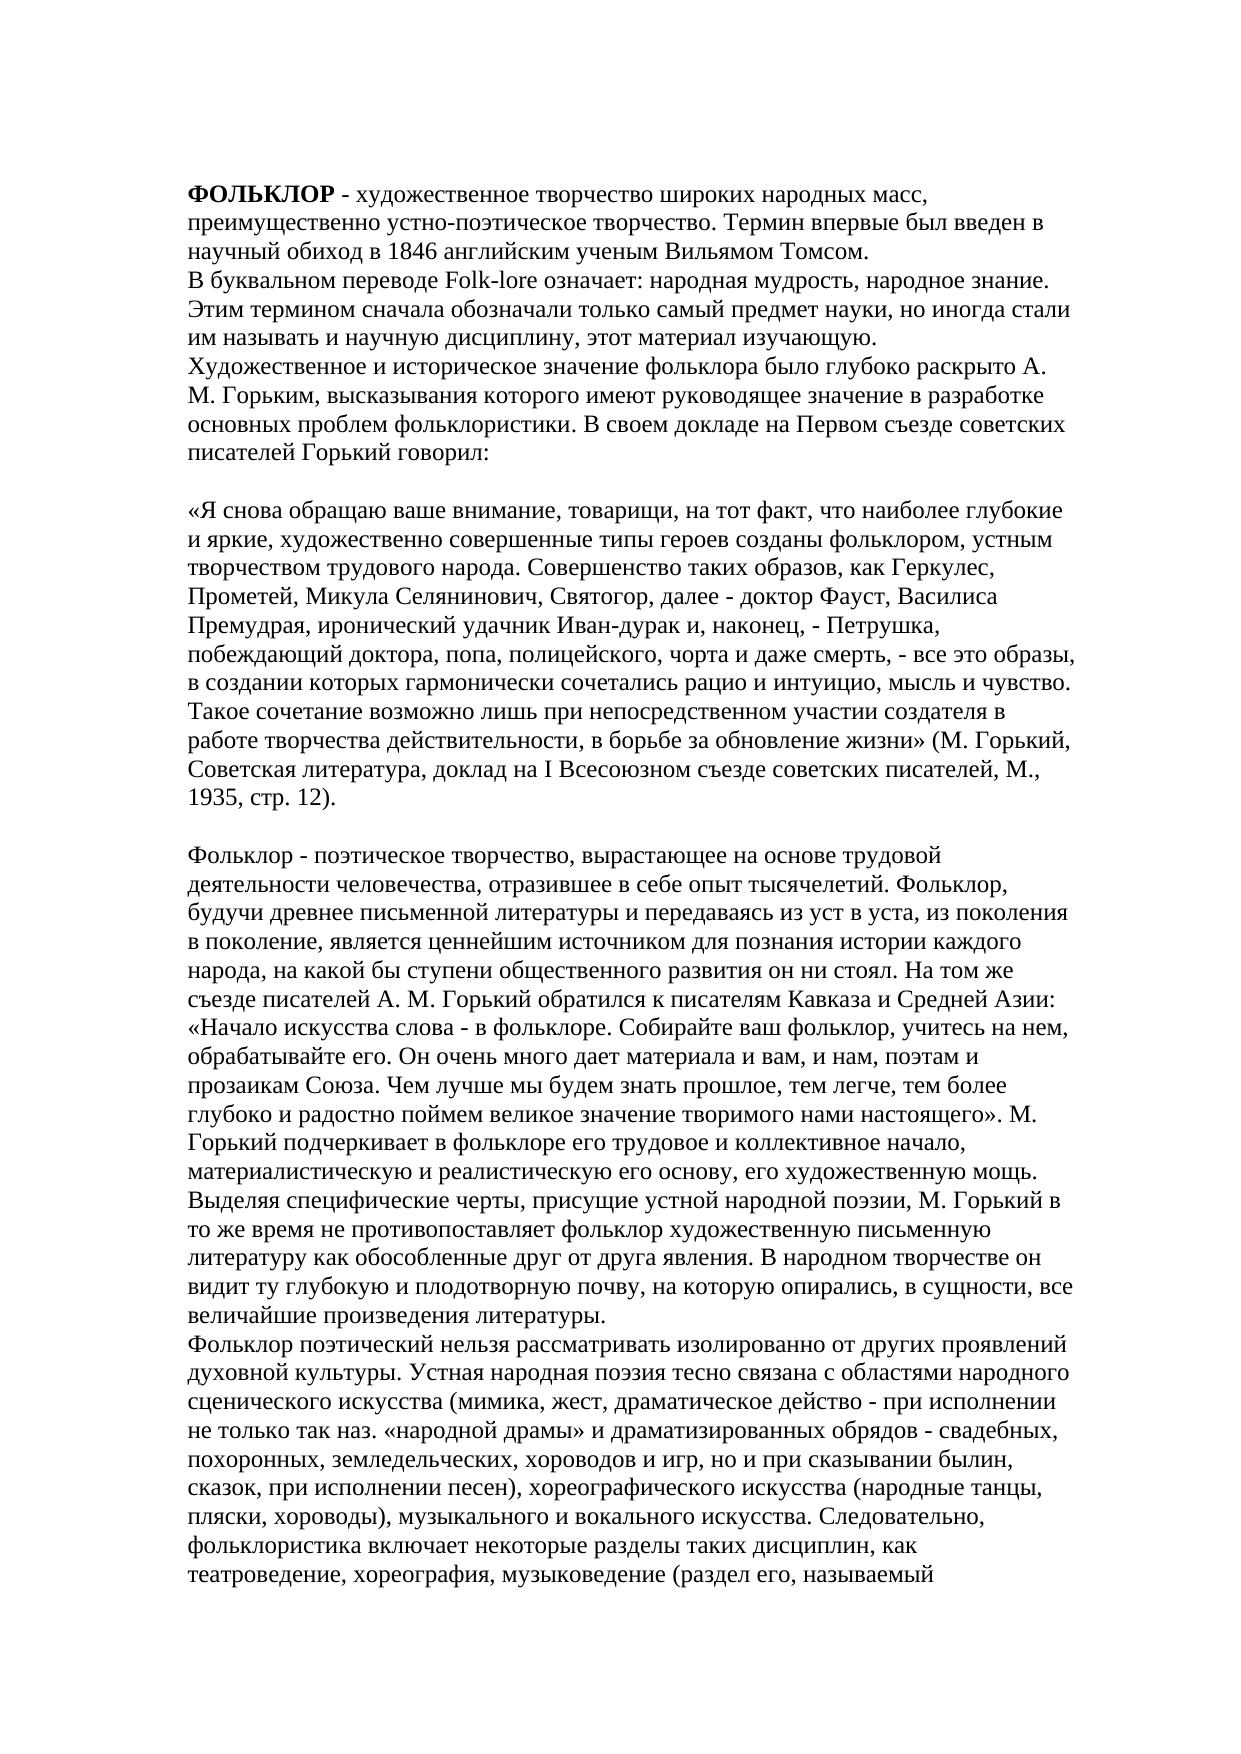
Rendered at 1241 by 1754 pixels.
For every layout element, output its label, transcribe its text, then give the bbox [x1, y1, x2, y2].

text Фольклор - поэтическое творчество, вырастающее на основе трудовой деятельности человечества, отразившее в себе опыт тысячелетий. Фольклор, будучи древнее письменной литературы и передаваясь из уст в уста, из поколения в поколение, является ценнейшим источником для познания истории каждого народа, на какой бы ступени общественного развития он ни стоял. На том же съезде писателей А. М. Горький обратился к писателям Кавказа и Средней Азии: «Начало искусства слова - в фольклоре. Собирайте ваш фольклор, учитесь на нем, обрабатывайте его. Он очень много дает материала и вам, и нам, поэтам и прозаикам Союза. Чем лучше мы будем знать прошлое, тем легче, тем более глубоко и радостно поймем великое значение творимого нами настоящего». М. Горький подчеркивает в фольклоре его трудовое и коллективное начало, материалистическую и реалистическую его основу, его художественную мощь. Выделяя специфические черты, присущие устной народной поэзии, М. Горький в то же время не противопоставляет фольклор художественную письменную литературу как обособленные друг от друга явления. В народном творчестве он видит ту глубокую и плодотворную почву, на которую опирались, в сущности, все величайшие произведения литературы. [187, 840, 1078, 1329]
text «Я снова обращаю ваше внимание, товарищи, на тот факт, что наиболее глубокие и яркие, художественно совершенные типы героев созданы фольклором, устным творчеством трудового народа. Совершенство таких образов, как Геркулес, Прометей, Микула Селянинович, Святогор, далее - доктор Фауст, Василиса Премудрая, иронический удачник Иван-дурак и, наконец, - Петрушка, побеждающий доктора, попа, полицейского, чорта и даже смерть, - все это образы, в создании которых гармонически сочетались рацио и интуицио, мысль и чувство. Такое сочетание возможно лишь при непосредственном участии создателя в работе творчества действительности, в борьбе за обновление жизни» (М. Горький, Советская литература, доклад на I Всесоюзном съезде советских писателей, М., 1935, стр. 12). [187, 495, 1078, 811]
text В буквальном переводе Folk-lore означает: народная мудрость, народное знание. Этим термином сначала обозначали только самый предмет науки, но иногда стали им называть и научную дисциплину, этот материал изучающую. [187, 265, 1078, 351]
text ФОЛЬКЛОР - художественное творчество широких народных масс, преимущественно устно-поэтическое творчество. Термин впервые был введен в научный обиход в 1846 английским ученым Вильямом Томсом. [187, 179, 1078, 265]
text Художественное и историческое значение фольклора было глубоко раскрыто А. М. Горьким, высказывания которого имеют руководящее значение в разработке основных проблем фольклористики. В своем докладе на Первом съезде советских писателей Горький говорил: [187, 351, 1078, 466]
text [187, 1329, 1078, 1587]
